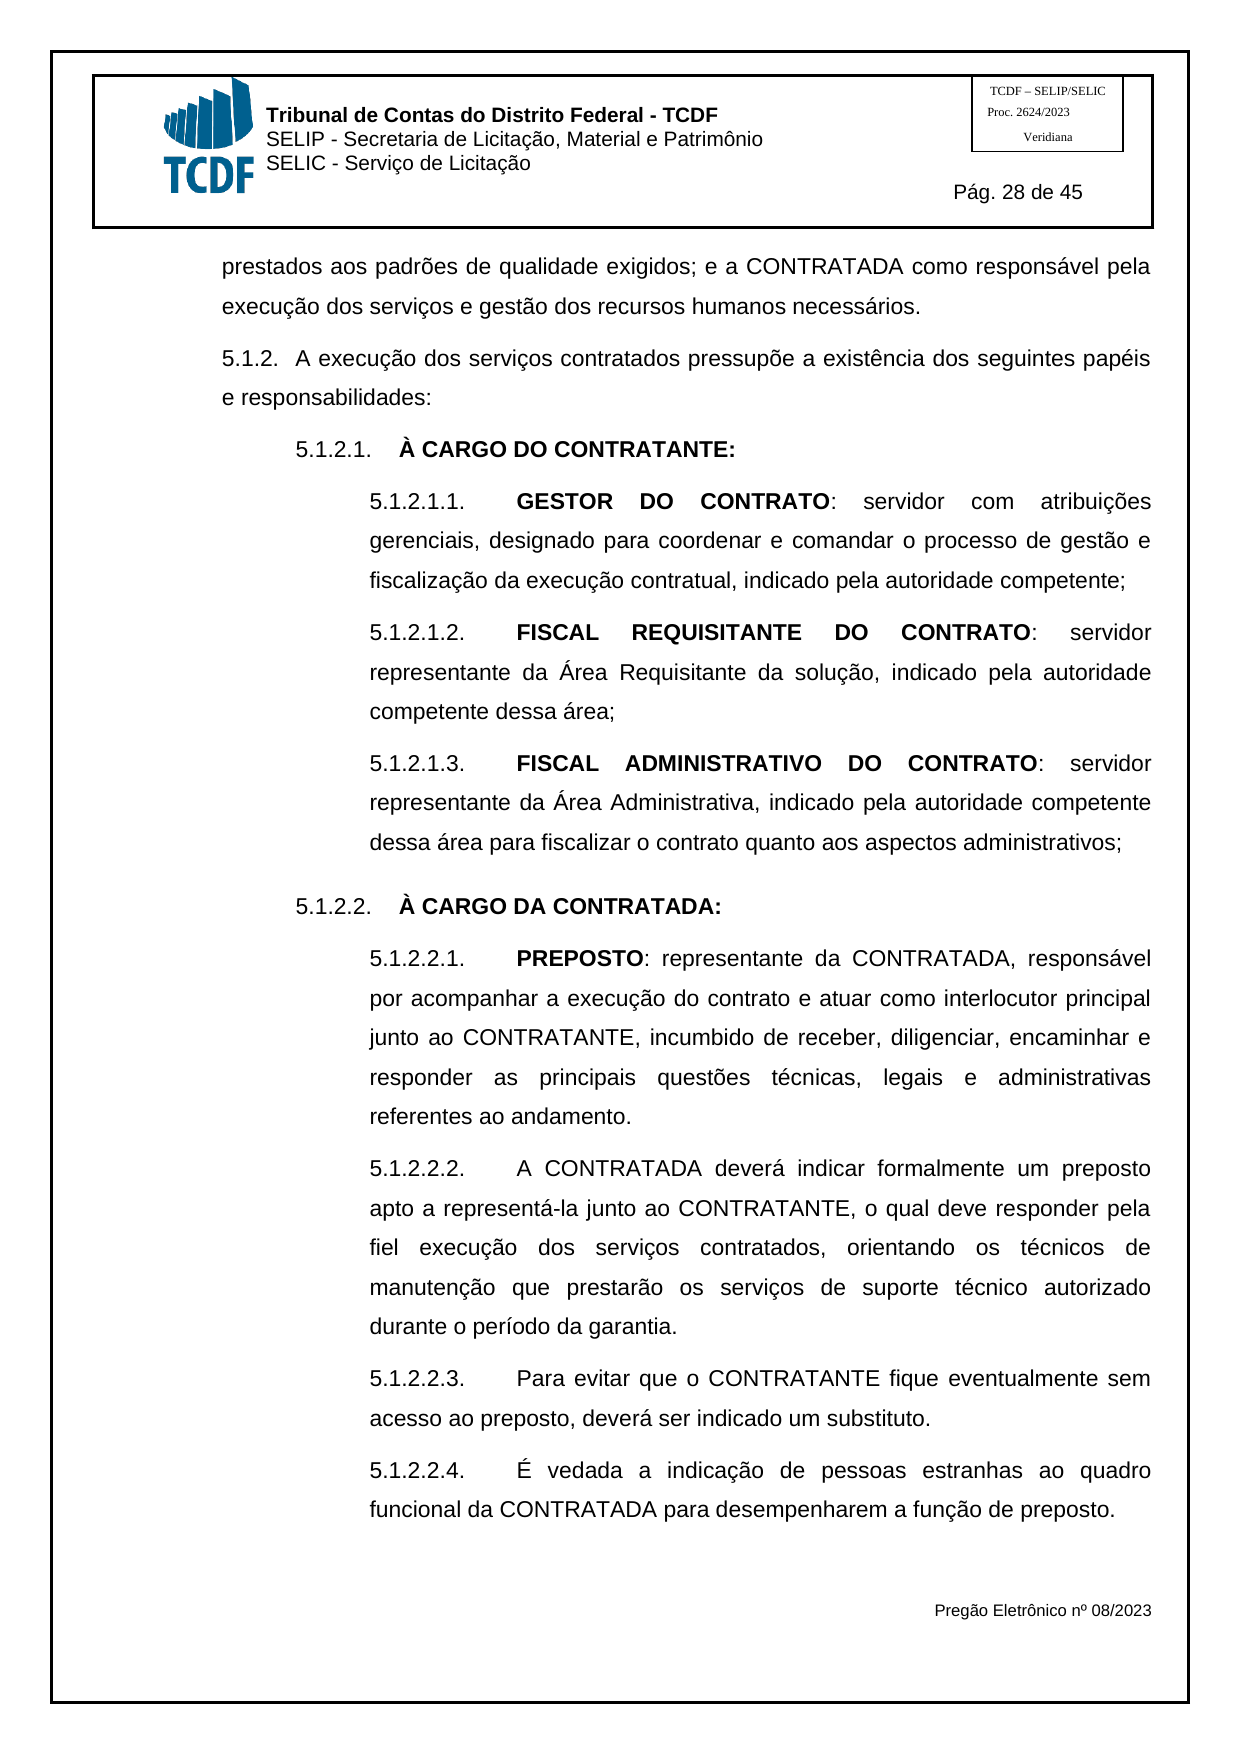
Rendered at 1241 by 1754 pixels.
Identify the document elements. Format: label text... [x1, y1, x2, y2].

list Para evitar que o CONTRATANTE fique eventualmente sem acesso ao preposto, deverá ser indicado um substituto. [369, 1365, 1152, 1431]
list FISCAL REQUISITANTE DO CONTRATO: servidor representante da Área Requisitante da solução, indicado pela autoridade competente dessa área; [369, 619, 1152, 724]
list À CARGO DO CONTRATANTE: [295, 436, 1152, 462]
list GESTOR DO CONTRATO: servidor com atribuições gerenciais, designado para coordenar e comandar o processo de gestão e fiscalização da execução contratual, indicado pela autoridade competente; [369, 488, 1152, 593]
list A CONTRATADA deverá indicar formalmente um preposto apto a representá-la junto ao CONTRATANTE, o qual deve responder pela fiel execução dos serviços contratados, orientando os técnicos de manutenção que prestarão os serviços de suporte técnico autorizado durante o período da garantia. [369, 1155, 1152, 1339]
list FISCAL ADMINISTRATIVO DO CONTRATO: servidor representante da Área Administrativa, indicado pela autoridade competente dessa área para fiscalizar o contrato quanto aos aspectos administrativos; [369, 750, 1152, 855]
list É vedada a indicação de pessoas estranhas ao quadro funcional da CONTRATADA para desempenharem a função de preposto. [369, 1457, 1152, 1522]
list À CARGO DA CONTRATADA: [295, 893, 1152, 920]
picture [147, 77, 270, 196]
list A execução dos serviços contratados pressupõe a existência dos seguintes papéis e responsabilidades: [222, 344, 1152, 410]
list PREPOSTO: representante da CONTRATADA, responsável por acompanhar a execução do contrato e atuar como interlocutor principal junto ao CONTRATANTE, incumbido de receber, diligenciar, encaminhar e responder as principais questões técnicas, legais e administrativas referentes ao andamento. [369, 945, 1152, 1129]
